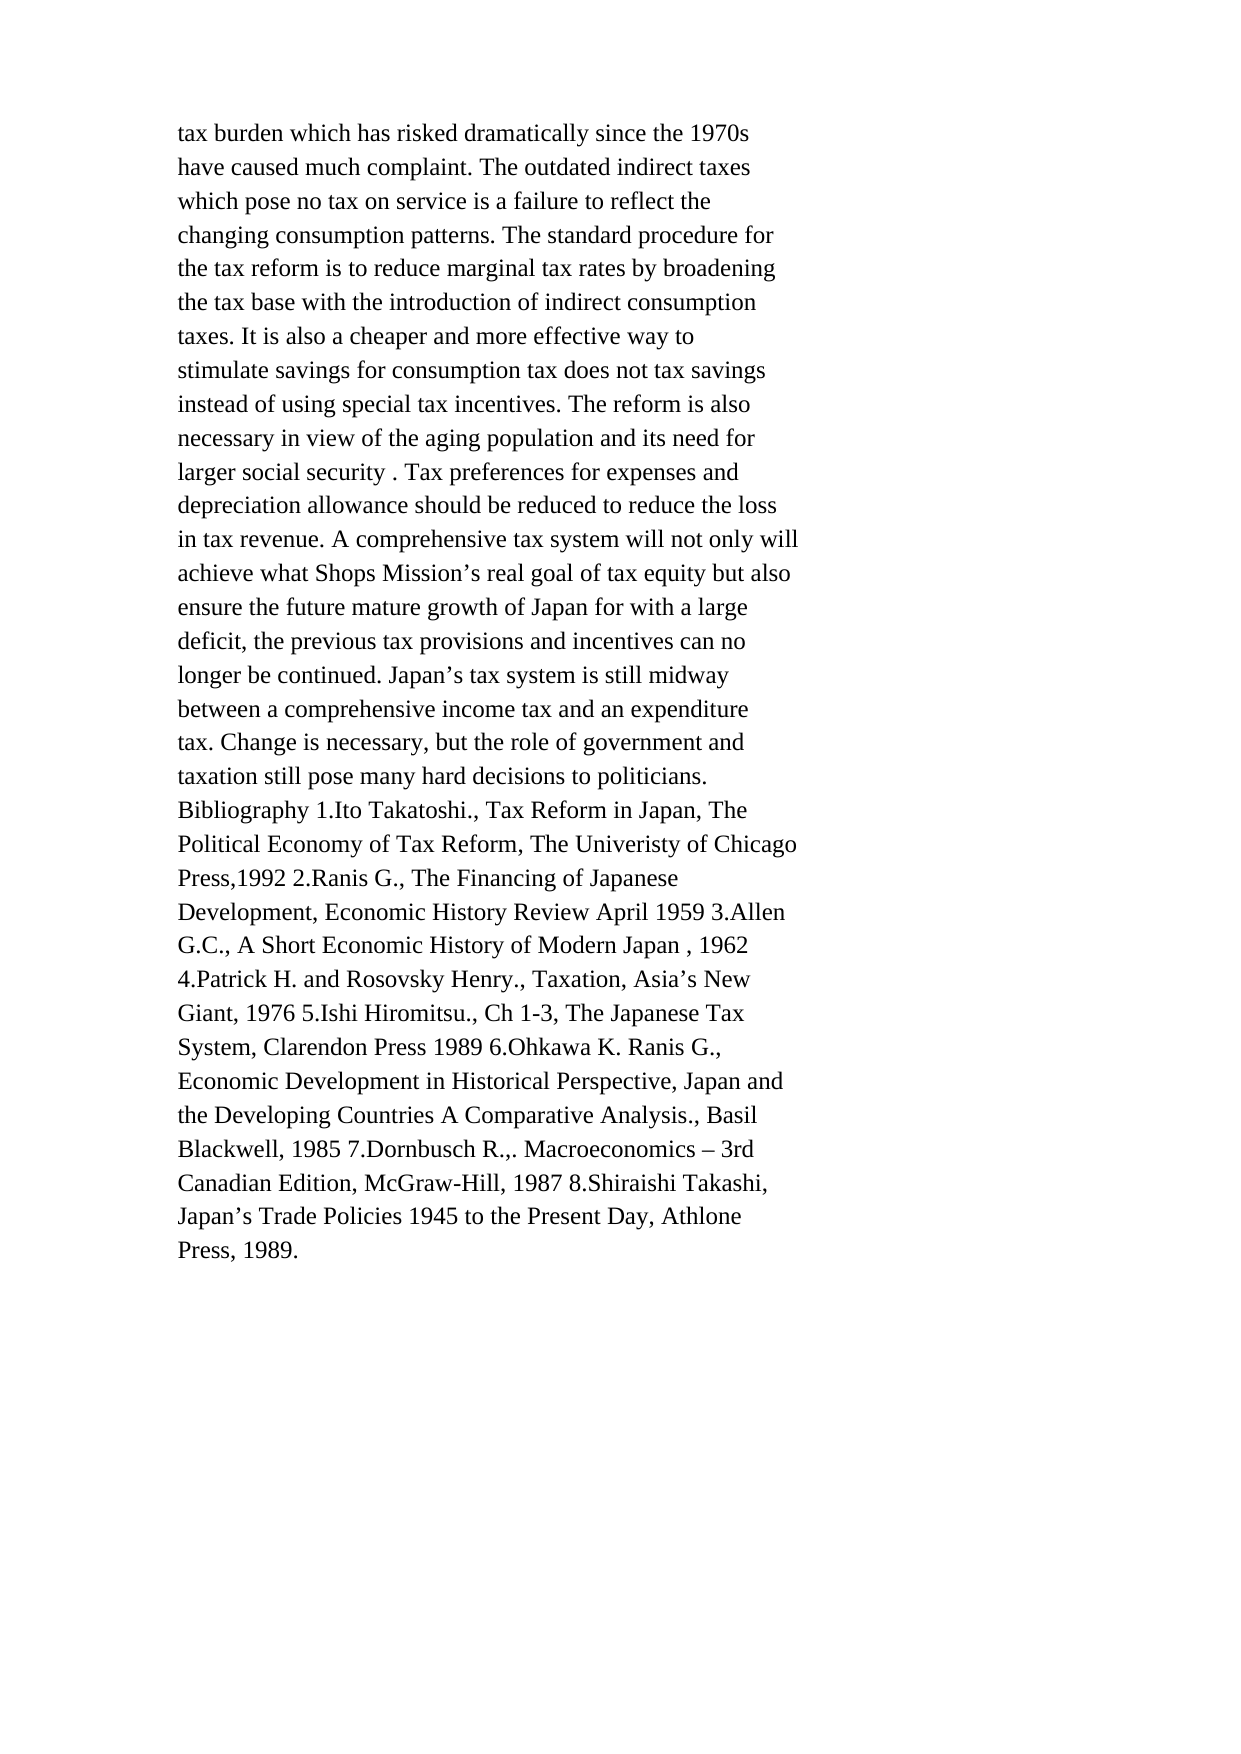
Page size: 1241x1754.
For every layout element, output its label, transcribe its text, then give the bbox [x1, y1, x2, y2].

text Development, Economic History Review April 1959 3.Allen [177, 897, 1152, 926]
text between a comprehensive income tax and an expenditure [177, 694, 1152, 722]
text Economic Development in Historical Perspective, Japan and [177, 1066, 1152, 1095]
text G.C., A Short Economic History of Modern Japan , 1962 [177, 931, 1152, 959]
text changing consumption patterns. The standard procedure for [177, 220, 1152, 248]
text ensure the future mature growth of Japan for with a large [177, 592, 1152, 621]
text the tax base with the introduction of indirect consumption [177, 287, 1152, 316]
text Giant, 1976 5.Ishi Hiromitsu., Ch 1-3, The Japanese Tax [177, 998, 1152, 1027]
text System, Clarendon Press 1989 6.Ohkawa K. Ranis G., [177, 1032, 1152, 1061]
text Bibliography 1.Ito Takatoshi., Tax Reform in Japan, The [177, 795, 1152, 824]
text larger social security . Tax preferences for expenses and [177, 457, 1152, 485]
text Canadian Edition, McGraw-Hill, 1987 8.Shiraishi Takashi, [177, 1168, 1152, 1196]
text Political Economy of Tax Reform, The Univeristy of Chicago [177, 829, 1152, 858]
text Press,1992 2.Ranis G., The Financing of Japanese [177, 863, 1152, 892]
text longer be continued. Japan’s tax system is still midway [177, 660, 1152, 688]
text which pose no tax on service is a failure to reflect the [177, 186, 1152, 214]
text have caused much complaint. The outdated indirect taxes [177, 152, 1152, 181]
text 4.Patrick H. and Rosovsky Henry., Taxation, Asia’s New [177, 964, 1152, 993]
text taxation still pose many hard decisions to politicians. [177, 761, 1152, 790]
text necessary in view of the aging population and its need for [177, 423, 1152, 452]
text Japan’s Trade Policies 1945 to the Present Day, Athlone [177, 1201, 1152, 1230]
text stimulate savings for consumption tax does not tax savings [177, 355, 1152, 384]
text Blackwell, 1985 7.Dornbusch R.,. Macroeconomics – 3rd [177, 1134, 1152, 1162]
text in tax revenue. A comprehensive tax system will not only will [177, 524, 1152, 553]
text deficit, the previous tax provisions and incentives can no [177, 626, 1152, 655]
text tax burden which has risked dramatically since the 1970s [177, 118, 1152, 147]
text Press, 1989. [177, 1235, 1152, 1264]
text tax. Change is necessary, but the role of government and [177, 727, 1152, 756]
text achieve what Shops Mission’s real goal of tax equity but also [177, 558, 1152, 587]
text the tax reform is to reduce marginal tax rates by broadening [177, 253, 1152, 282]
text depreciation allowance should be reduced to reduce the loss [177, 491, 1152, 519]
text the Developing Countries A Comparative Analysis., Basil [177, 1100, 1152, 1129]
text instead of using special tax incentives. The reform is also [177, 389, 1152, 418]
text taxes. It is also a cheaper and more effective way to [177, 321, 1152, 350]
